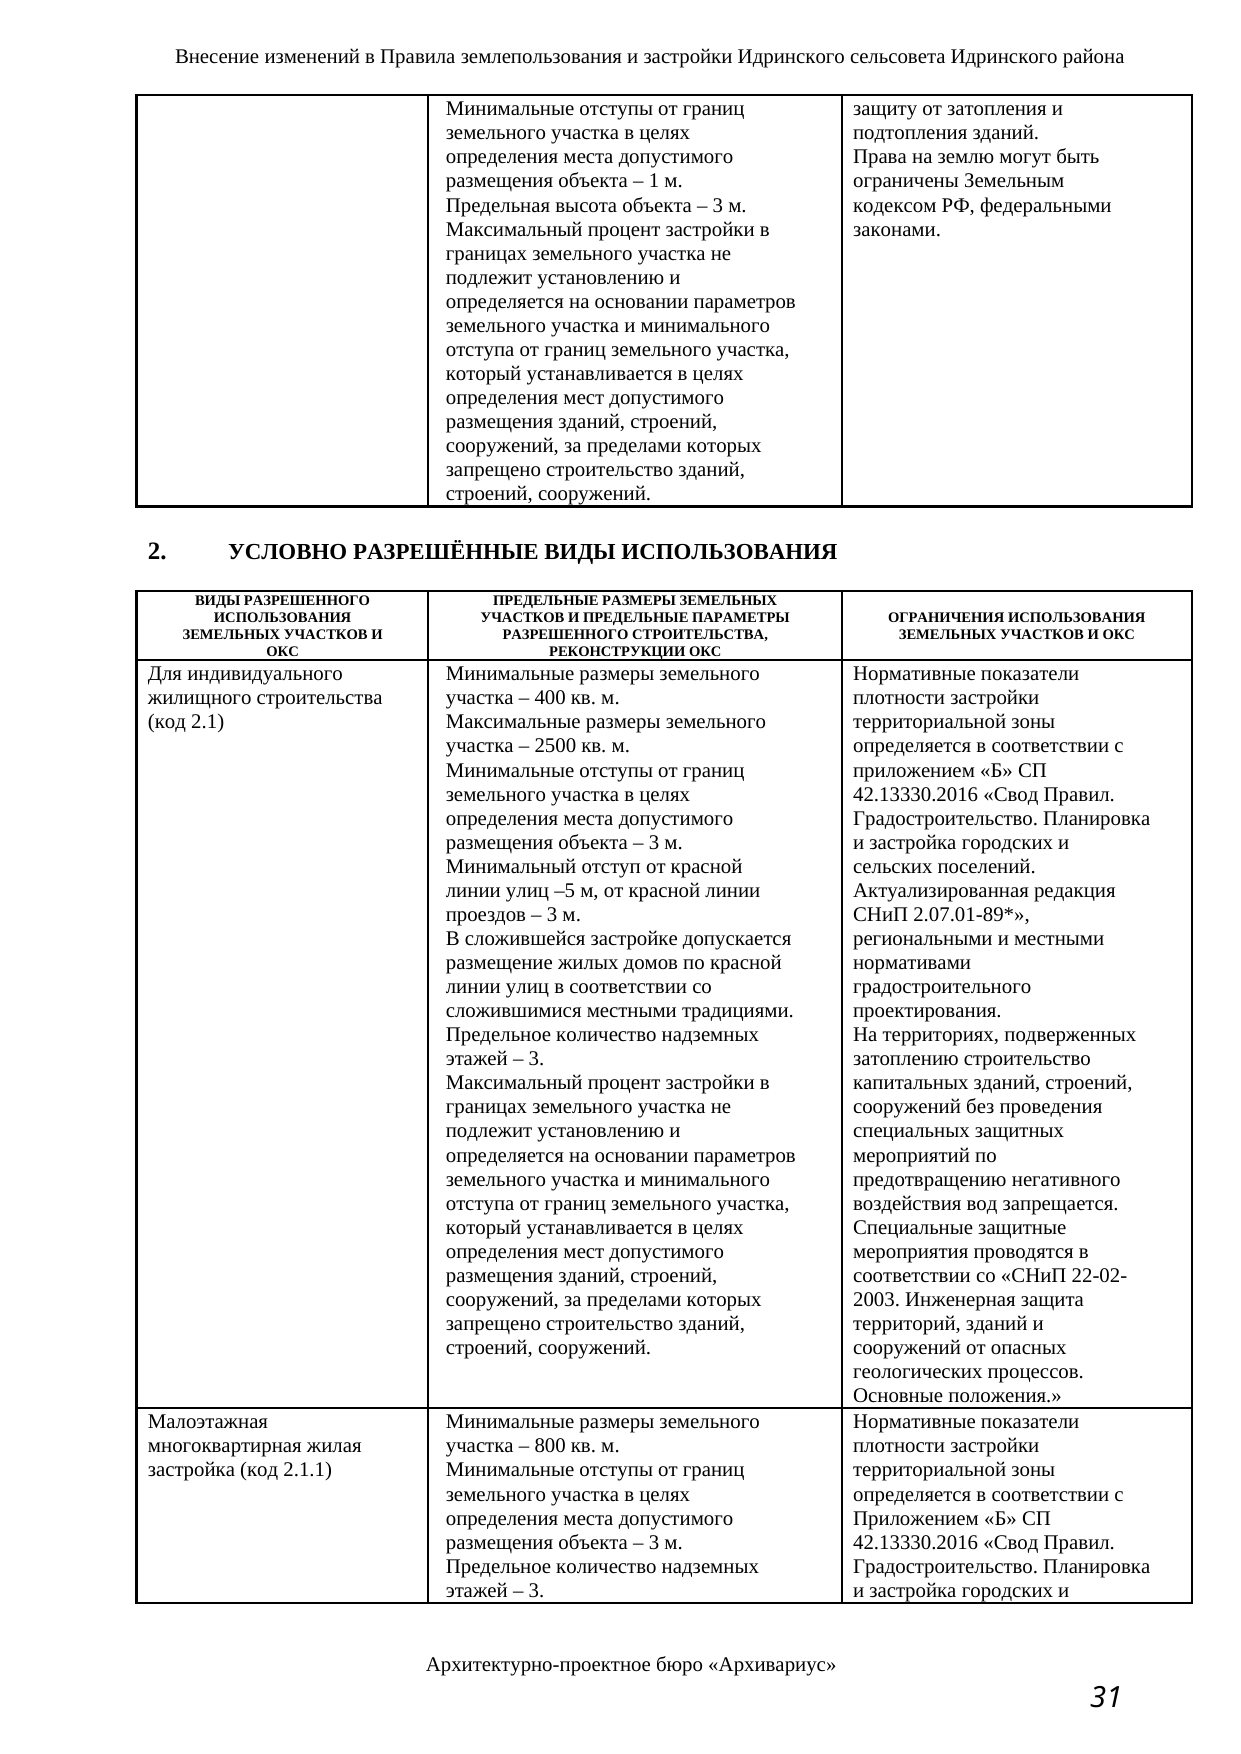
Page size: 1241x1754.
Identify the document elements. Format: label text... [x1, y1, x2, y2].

table_cell Для индивидуального жилищного строительства (код 2.1) [138, 661, 427, 1407]
table_header ОГРАНИЧЕНИЯ ИСПОЛЬЗОВАНИЯ ЗЕМЕЛЬНЫХ УЧАСТКОВ И ОКС [843, 592, 1191, 659]
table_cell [138, 1409, 427, 1602]
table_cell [843, 96, 1191, 505]
table_cell Минимальные размеры земельного участка – 400 кв. м. Максимальные размеры земельного участка – 2500 кв. м. Минимальные отступы от границ земельного участка в целях определения места допустимого размещения объекта – 3 м. Минимальный отступ от красной линии улиц –5 м, от красной линии проездов – 3 м. В сложившейся застройке допускается размещение жилых домов по красной линии улиц в соответствии со сложившимися местными традициями. Предельное количество надземных этажей – 3. Максимальный процент застройки в границах земельного участка не подлежит установлению и определяется на основании параметров земельного участка и минимального отступа от границ земельного участка, который устанавливается в целях определения мест допустимого размещения зданий, строений, сооружений, за пределами которых запрещено строительство зданий, строений, сооружений. [429, 661, 841, 1407]
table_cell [429, 96, 841, 505]
table_cell Нормативные показатели плотности застройки территориальной зоны определяется в соответствии с приложением «Б» СП 42.13330.2016 «Свод Правил. Градостроительство. Планировка и застройка городских и сельских поселений. Актуализированная редакция СНиП 2.07.01-89*», региональными и местными нормативами градостроительного проектирования. На территориях, подверженных затоплению строительство капитальных зданий, строений, сооружений без проведения специальных защитных мероприятий по предотвращению негативного воздействия вод запрещается. Специальные защитные мероприятия проводятся в соответствии со «СНиП 22-02-2003. Инженерная защита территорий, зданий и сооружений от опасных геологических процессов. Основные положения.» [843, 661, 1191, 1407]
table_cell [429, 1409, 841, 1602]
table_header ВИДЫ РАЗРЕШЕННОГО ИСПОЛЬЗОВАНИЯ ЗЕМЕЛЬНЫХ УЧАСТКОВ И ОКС [138, 592, 427, 659]
table_header ПРЕДЕЛЬНЫЕ РАЗМЕРЫ ЗЕМЕЛЬНЫХ УЧАСТКОВ И ПРЕДЕЛЬНЫЕ ПАРАМЕТРЫ РАЗРЕШЕННОГО СТРОИТЕЛЬСТВА, РЕКОНСТРУКЦИИ ОКС [429, 592, 841, 659]
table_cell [843, 1409, 1191, 1602]
list УСЛОВНО РАЗРЕШЁННЫЕ ВИДЫ ИСПОЛЬЗОВАНИЯ [148, 536, 1152, 565]
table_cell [138, 96, 427, 505]
